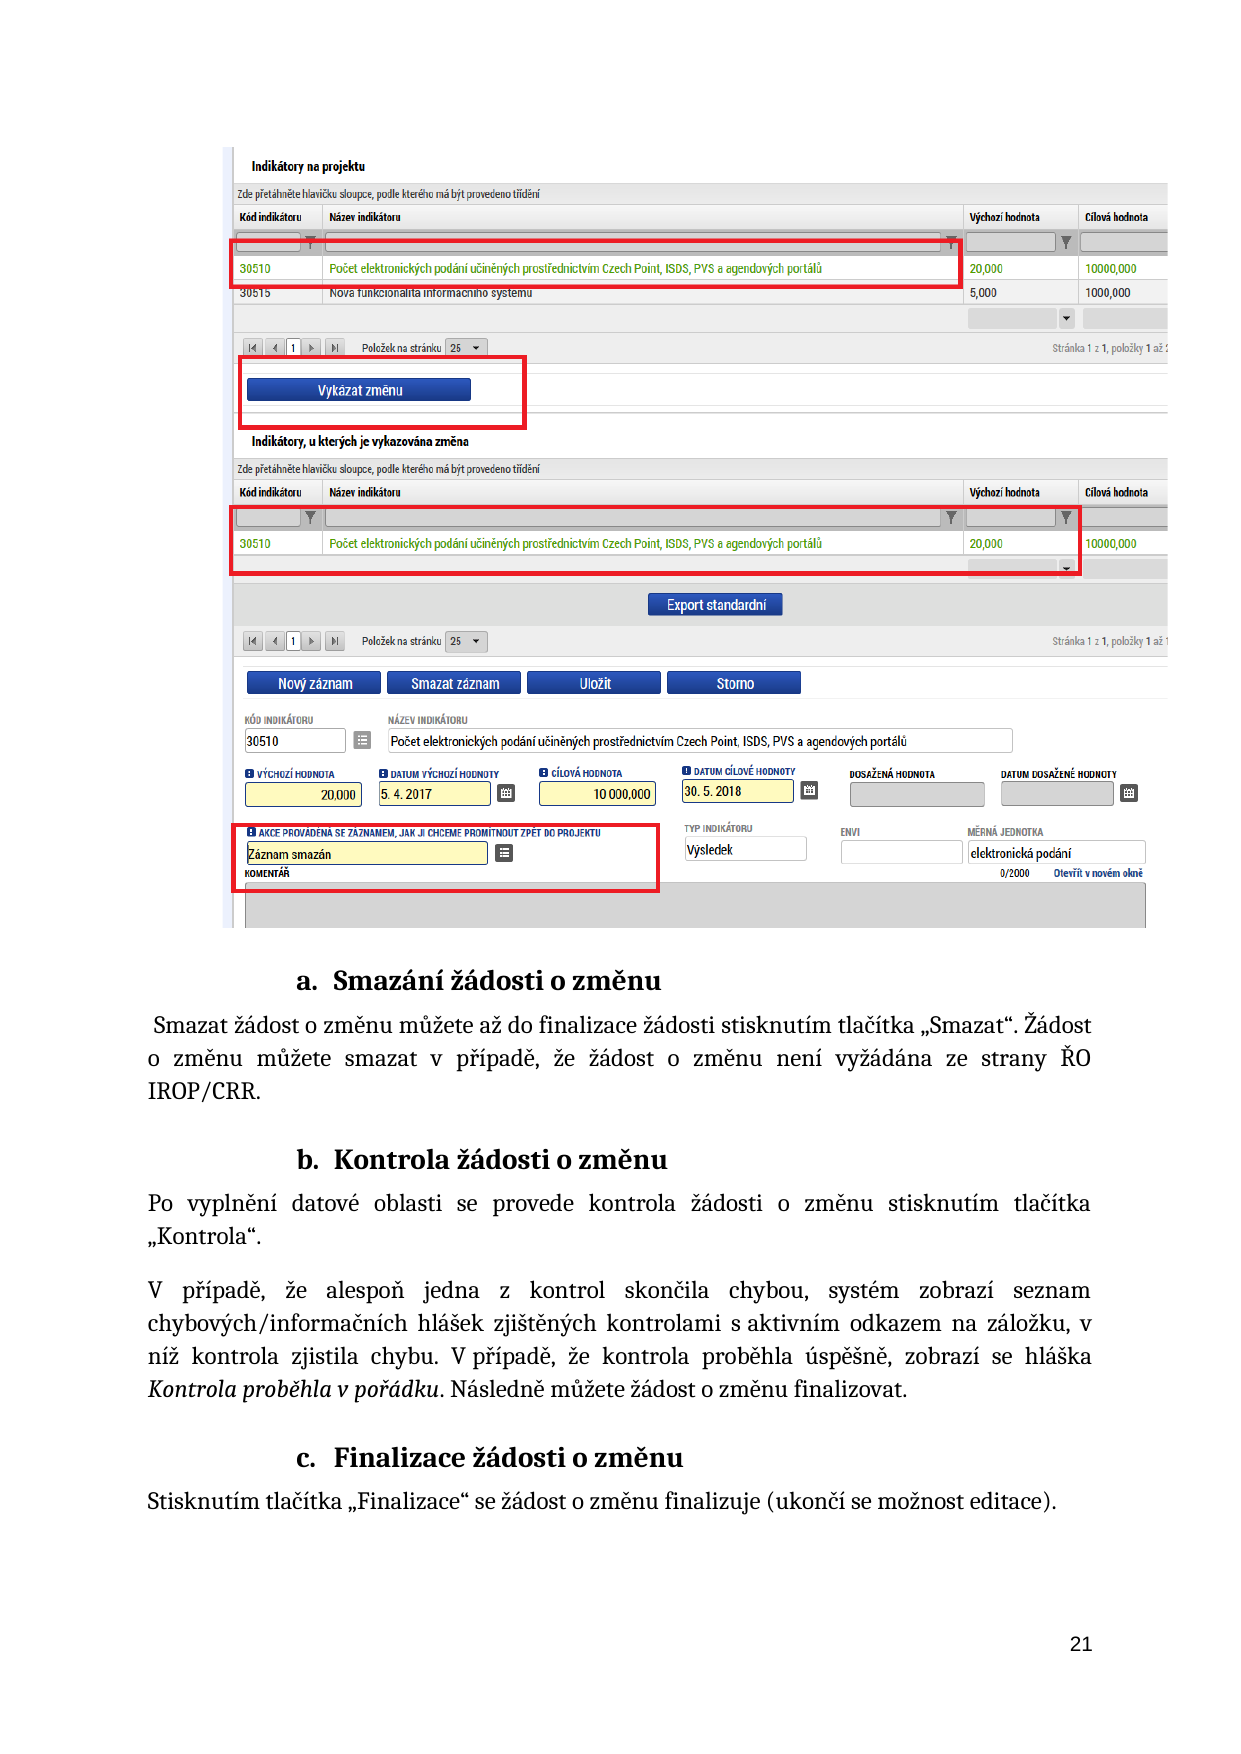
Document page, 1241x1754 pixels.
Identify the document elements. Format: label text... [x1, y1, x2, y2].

subtitle Finalizace žádosti o změnu [296, 1441, 1093, 1475]
text Stisknutím tlačítka „Finalizace“ se žádost o změnu finalizuje (ukončí se možnost editace). [148, 1487, 1093, 1516]
subtitle Smazání žádosti o změnu [296, 964, 1093, 998]
text V případě, že alespoň jedna z kontrol skončila chybou, systém zobrazí seznam chybových/informačních hlášek zjištěných kontrolami s aktivním odkazem na záložku, v níž kontrola zjistila chybu. V případě, že kontrola proběhla úspěšně, zobrazí se hláška Kontrola proběhla v pořádku. Následně můžete žádost o změnu finalizovat. [148, 1276, 1093, 1404]
text Smazat žádost o změnu můžete až do finalizace žádosti stisknutím tlačítka „Smazat“. Žádost o změnu můžete smazat v případě, že žádost o změnu není vyžádána ze strany ŘO IROP/CRR. [148, 1011, 1093, 1105]
picture [222, 147, 1168, 928]
subtitle Kontrola žádosti o změnu [296, 1143, 1093, 1176]
text Po vyplnění datové oblasti se provede kontrola žádosti o změnu stisknutím tlačítka „Kontrola“. [148, 1189, 1093, 1251]
